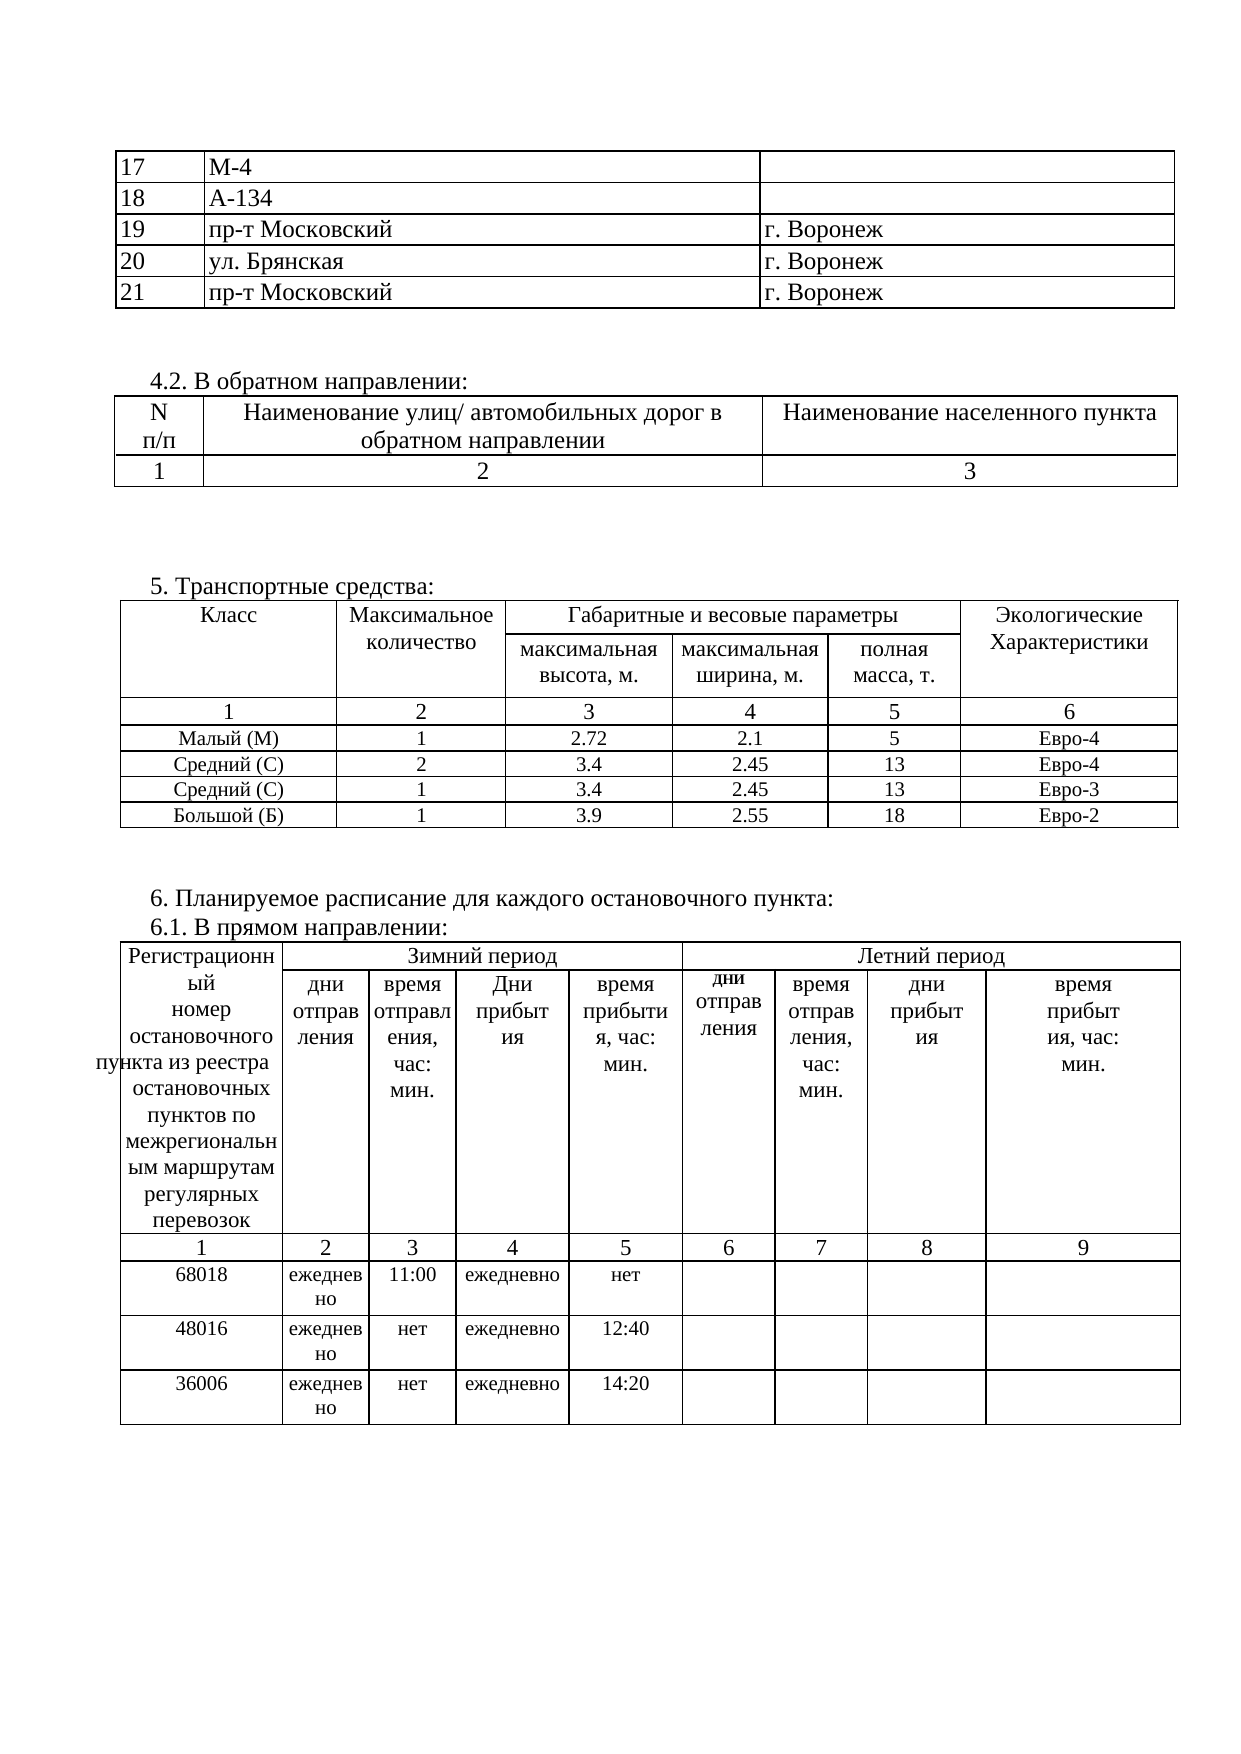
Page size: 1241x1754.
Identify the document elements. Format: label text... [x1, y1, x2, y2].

table_cell ул. Брянская [205, 246, 759, 276]
table_cell 7 [776, 1234, 867, 1260]
table_header Максимальное количество [337, 601, 505, 696]
table_cell 36006 [121, 1371, 282, 1423]
table_cell 3.4 [506, 777, 672, 801]
table_header Класс [121, 601, 336, 696]
table_cell время прибыти я, час: мин. [570, 971, 682, 1232]
table_cell Средний (С) [121, 752, 336, 776]
table_cell Евро-4 [961, 726, 1177, 750]
table_header Наименование населенного пункта [763, 397, 1177, 454]
table_header Экологические Характеристики [961, 601, 1177, 696]
table_cell г. Воронеж [761, 277, 1174, 307]
table_cell ежедневно [283, 1316, 368, 1369]
table_cell г. Воронеж [761, 215, 1174, 244]
table_cell 17 [117, 152, 204, 181]
table_cell 1 [121, 698, 336, 724]
table_cell 14:20 [570, 1371, 682, 1423]
table_cell 20 [117, 246, 204, 276]
table_cell [761, 152, 1174, 181]
text 6. Планируемое расписание для каждого остановочного пункта: [150, 883, 1090, 912]
text 6.1. В прямом направлении: [150, 912, 1090, 941]
table_cell 3 [506, 698, 672, 724]
table_cell Малый (М) [121, 726, 336, 750]
table_cell 1 [115, 455, 203, 486]
table_cell нет [570, 1262, 682, 1315]
table_cell максимальная высота, м. [506, 635, 672, 696]
table_cell максимальная ширина, м. [673, 635, 827, 696]
table_cell 2.55 [673, 803, 827, 827]
table_cell 6 [683, 1234, 774, 1260]
table_cell ДНИ отправ ления [683, 971, 774, 1232]
table_cell Евро-2 [961, 803, 1177, 827]
table_cell [987, 1262, 1180, 1315]
table_cell [776, 1262, 867, 1315]
table_cell пр-т Московский [205, 215, 759, 244]
table_cell [868, 1371, 985, 1423]
table_cell 2.72 [506, 726, 672, 750]
table_cell 6 [961, 698, 1177, 724]
table_header Летний период [683, 943, 1180, 969]
table_cell нет [370, 1371, 455, 1423]
table_cell [683, 1371, 774, 1423]
table_cell 21 [117, 277, 204, 307]
table_cell 8 [868, 1234, 985, 1260]
table_cell [868, 1316, 985, 1369]
table_cell [987, 1371, 1180, 1423]
table_cell А-134 [205, 183, 759, 213]
table_cell 1 [337, 803, 505, 827]
table_cell время отправ ления, час: мин. [776, 971, 867, 1232]
table_cell 2.45 [673, 777, 827, 801]
table_cell 1 [121, 1234, 282, 1260]
table_cell 19 [117, 215, 204, 244]
table_cell Средний (С) [121, 777, 336, 801]
table_cell [776, 1371, 867, 1423]
table_cell ежедневно [457, 1262, 568, 1315]
table_cell 1 [337, 777, 505, 801]
table_cell 12:40 [570, 1316, 682, 1369]
table_cell дни отправ ления [283, 971, 368, 1232]
table_cell 9 [987, 1234, 1180, 1260]
text 5. Транспортные средства: [150, 571, 1090, 600]
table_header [121, 943, 282, 1232]
table_cell Дни прибыт ия [457, 971, 568, 1232]
table_cell 48016 [121, 1316, 282, 1369]
table_cell 2 [337, 698, 505, 724]
table_cell 18 [829, 803, 960, 827]
table_cell [776, 1316, 867, 1369]
table_cell Большой (Б) [121, 803, 336, 827]
table_cell [761, 183, 1174, 213]
table_cell 2 [283, 1234, 368, 1260]
table_cell Евро-4 [961, 752, 1177, 776]
table_cell ежедневно [457, 1371, 568, 1423]
table_cell нет [370, 1316, 455, 1369]
table_cell 4 [673, 698, 827, 724]
table_cell 18 [117, 183, 204, 213]
table_cell 11:00 [370, 1262, 455, 1315]
table_cell 68018 [121, 1262, 282, 1315]
table_header Зимний период [283, 943, 682, 969]
table_cell Евро-3 [961, 777, 1177, 801]
table_cell 4 [457, 1234, 568, 1260]
table_header Габаритные и весовые параметры [506, 601, 960, 633]
table_cell 2.1 [673, 726, 827, 750]
table_cell 3 [763, 454, 1177, 486]
table_cell 3.4 [506, 752, 672, 776]
table_cell 1 [337, 726, 505, 750]
text 4.2. В обратном направлении: [150, 366, 1090, 395]
table_cell 5 [570, 1234, 682, 1260]
table_cell [683, 1262, 774, 1315]
table_cell ежедневно [457, 1316, 568, 1369]
table_cell дни прибыт ия [868, 971, 985, 1232]
table_cell ежедневно [283, 1262, 368, 1315]
table_cell ежедневно [283, 1371, 368, 1423]
table_cell 2 [337, 752, 505, 776]
table_cell [987, 1316, 1180, 1369]
table_cell 3 [370, 1234, 455, 1260]
table_cell 13 [829, 752, 960, 776]
table_cell 2 [204, 456, 762, 486]
table_header Наименование улиц/ автомобильных дорог в обратном направлении [204, 397, 762, 454]
table_cell М-4 [205, 152, 759, 181]
table_cell 13 [829, 777, 960, 801]
table_header N п/п [115, 397, 203, 454]
table_cell 2.45 [673, 752, 827, 776]
table_cell 5 [829, 698, 960, 724]
table_cell время прибыт ия, час: мин. [987, 971, 1180, 1232]
table_cell [683, 1316, 774, 1369]
table_cell [868, 1262, 985, 1315]
table_cell пр-т Московский [205, 277, 759, 307]
table_cell время отправл ения, час: мин. [370, 971, 455, 1232]
table_cell г. Воронеж [761, 246, 1174, 276]
table_cell 5 [829, 726, 960, 750]
table_cell полная масса, т. [829, 635, 960, 696]
table_cell 3.9 [506, 803, 672, 827]
